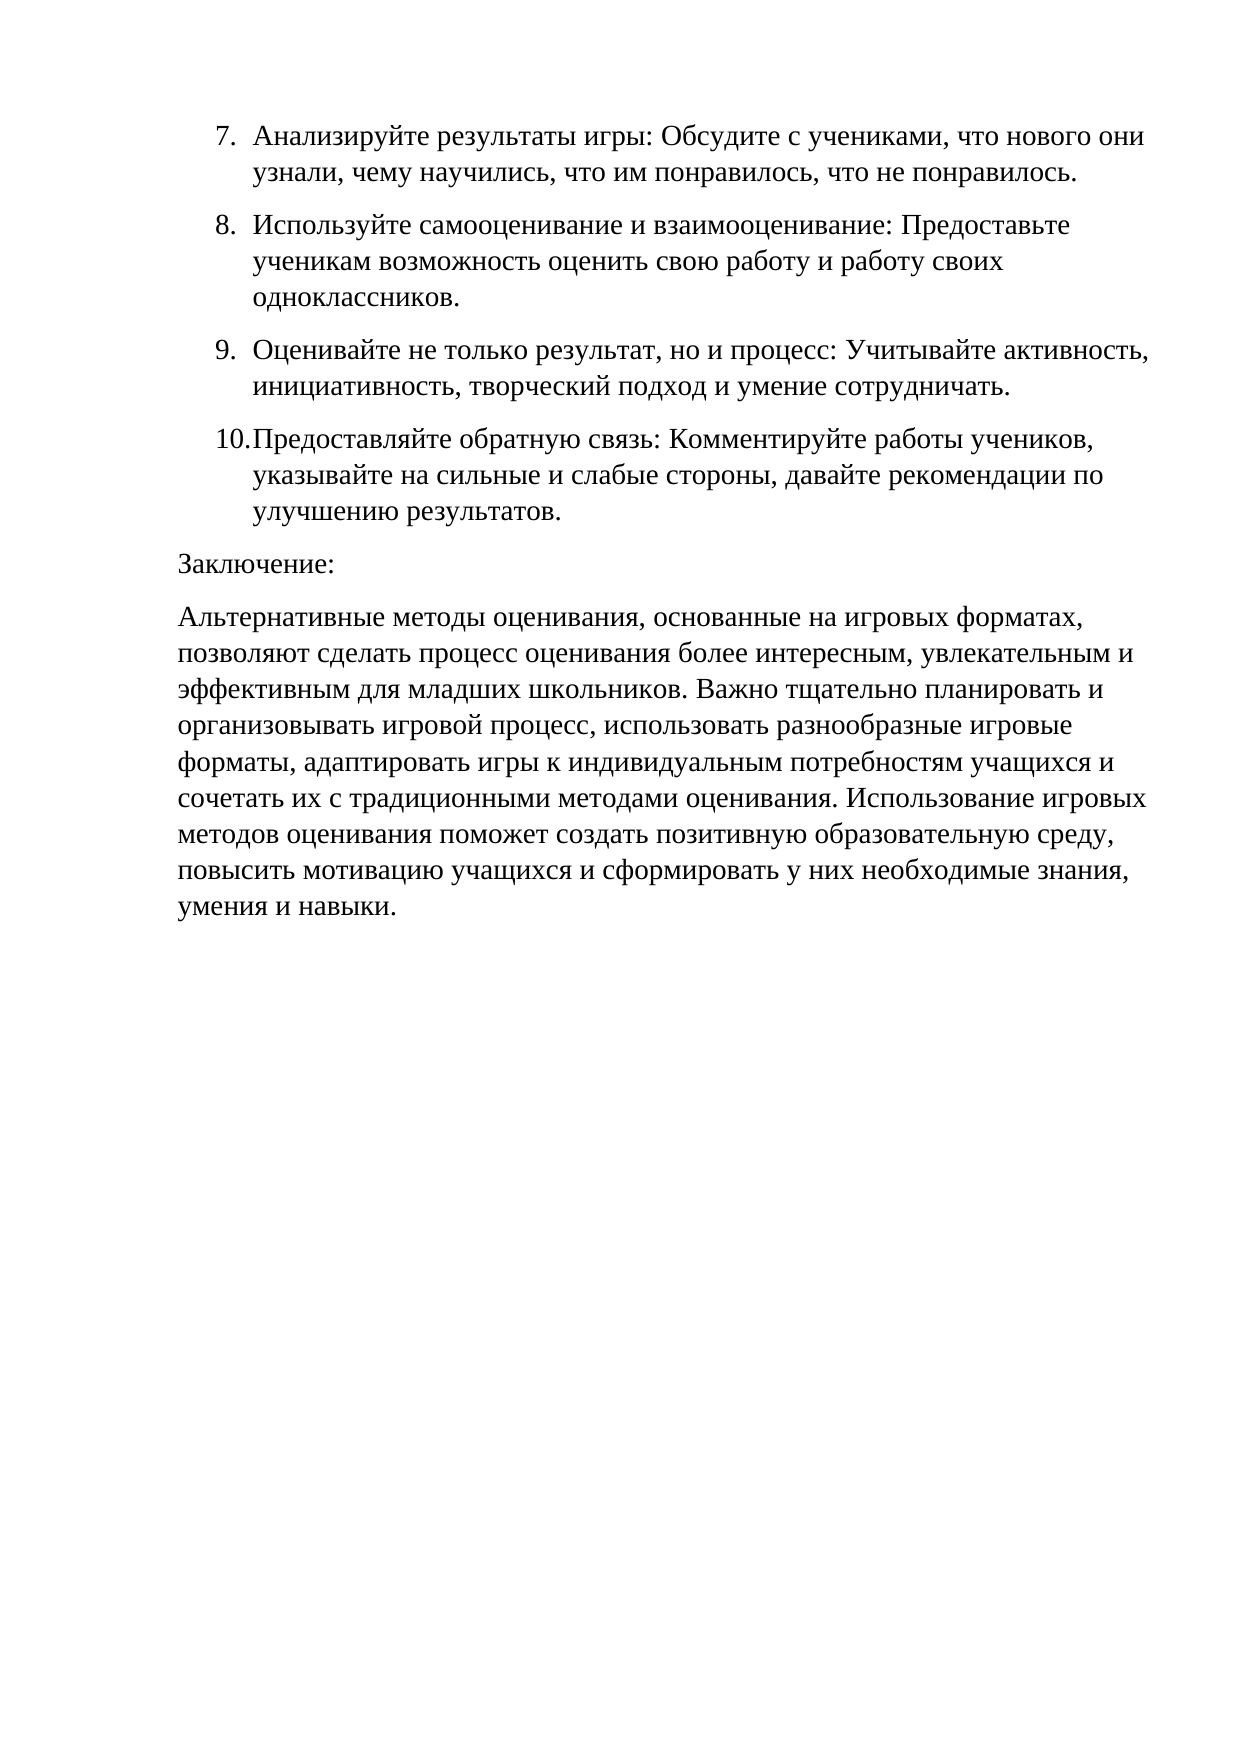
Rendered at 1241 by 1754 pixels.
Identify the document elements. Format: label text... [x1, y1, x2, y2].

list Используйте самооценивание и взаимооценивание: Предоставьте ученикам возможность оценить свою работу и работу своих одноклассников. [215, 207, 1152, 313]
list Анализируйте результаты игры: Обсудите с учениками, что нового они узнали, чему научились, что им понравилось, что не понравилось. [215, 118, 1152, 188]
list Предоставляйте обратную связь: Комментируйте работы учеников, указывайте на сильные и слабые стороны, давайте рекомендации по улучшению результатов. [215, 421, 1152, 527]
list Оценивайте не только результат, но и процесс: Учитывайте активность, инициативность, творческий подход и умение сотрудничать. [215, 332, 1152, 402]
text Альтернативные методы оценивания, основанные на игровых форматах, позволяют сделать процесс оценивания более интересным, увлекательным и эффективным для младших школьников. Важно тщательно планировать и организовывать игровой процесс, использовать разнообразные игровые форматы, адаптировать игры к индивидуальным потребностям учащихся и сочетать их с традиционными методами оценивания. Использование игровых методов оценивания поможет создать позитивную образовательную среду, повысить мотивацию учащихся и сформировать у них необходимые знания, умения и навыки. [177, 599, 1152, 922]
text Заключение: [177, 546, 1152, 580]
